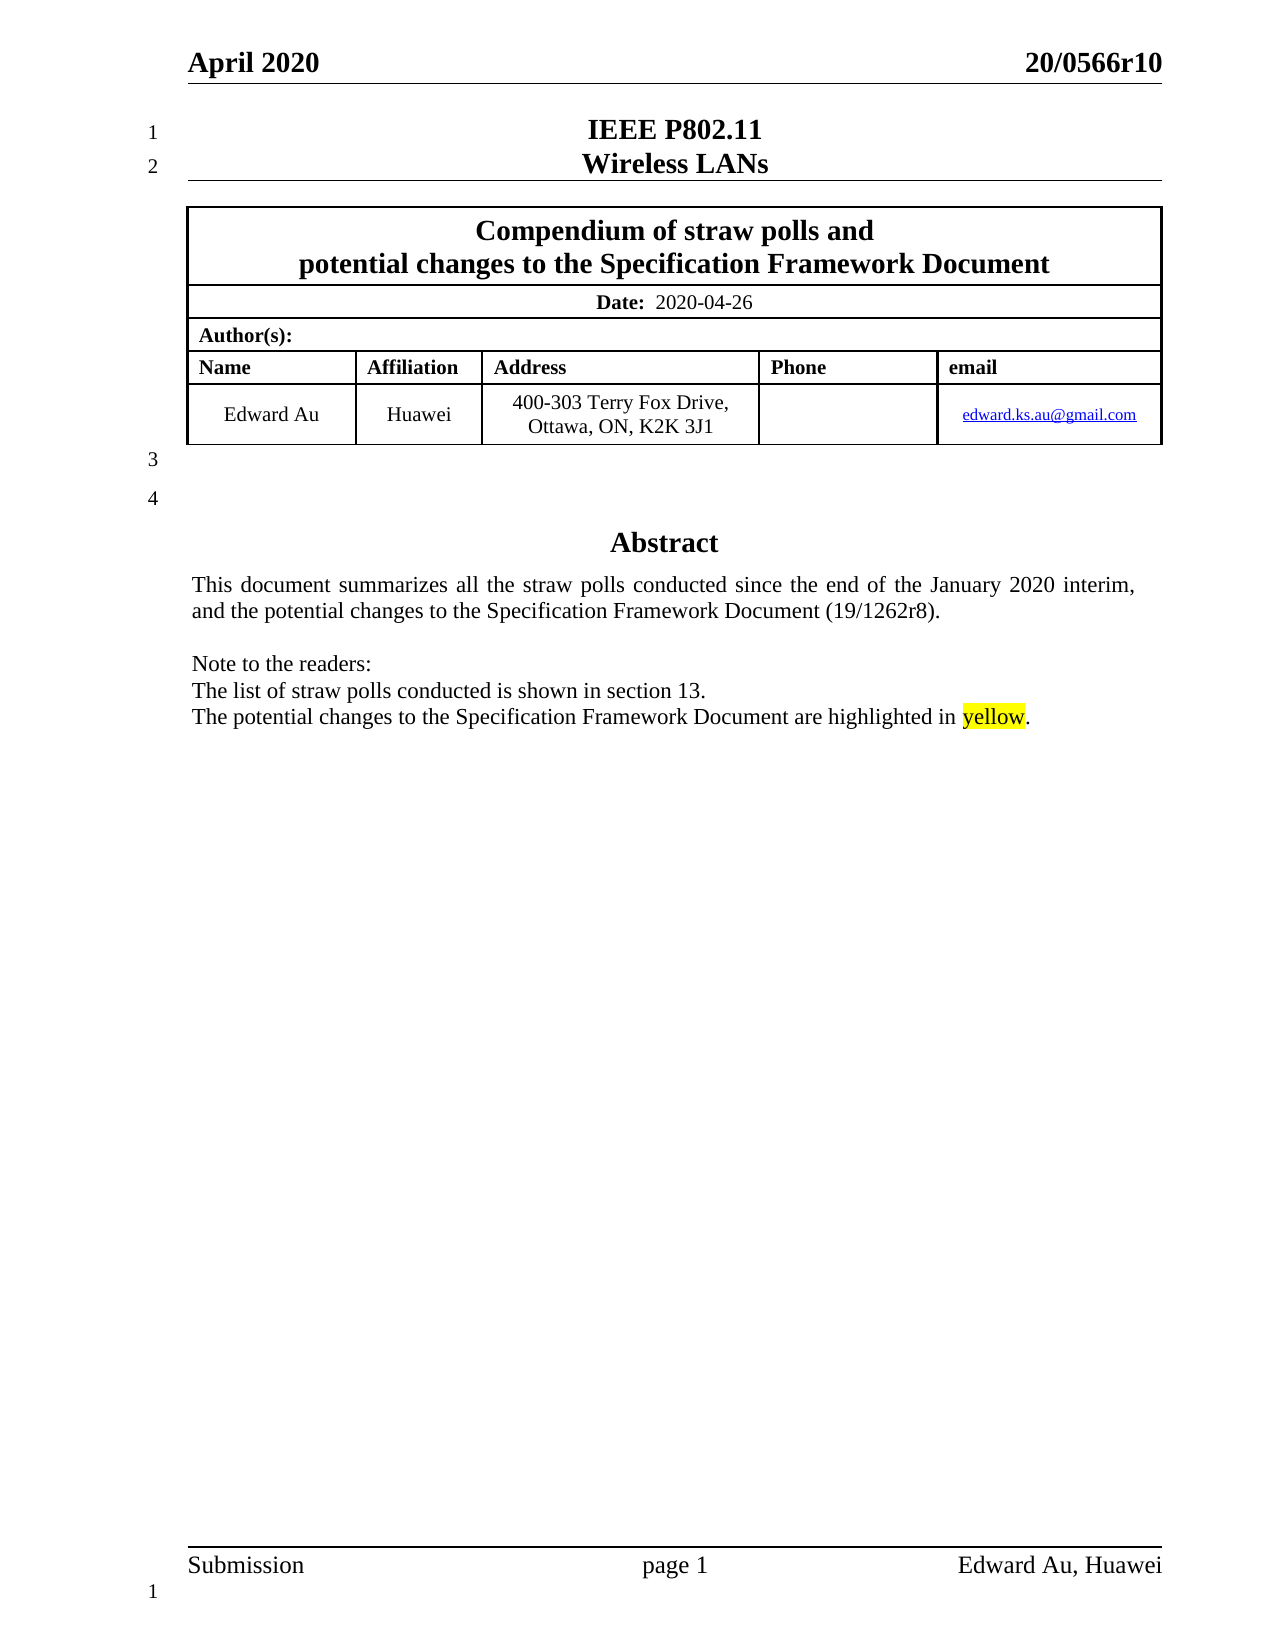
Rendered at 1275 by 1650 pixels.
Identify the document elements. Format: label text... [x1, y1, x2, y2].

table_cell email [939, 352, 1160, 383]
table_cell Date: 2020-04-26 [189, 286, 1160, 317]
table_cell Address [483, 352, 758, 383]
text IEEE P802.11 Wireless LANs [187, 112, 1162, 181]
table_cell edward.ks.au@gmail.com [939, 385, 1160, 444]
table_header Compendium of straw polls and potential changes to the Specification Framework Document [189, 208, 1160, 284]
table_cell Huawei [357, 385, 481, 444]
table_cell 400-303 Terry Fox Drive, Ottawa, ON, K2K 3J1 [483, 385, 758, 444]
table_cell [760, 385, 936, 444]
table_cell Phone [760, 352, 936, 383]
table_cell Edward Au [189, 385, 355, 444]
table_cell Author(s): [189, 319, 1160, 350]
table_cell Name [189, 352, 355, 383]
table_cell Affiliation [357, 352, 481, 383]
